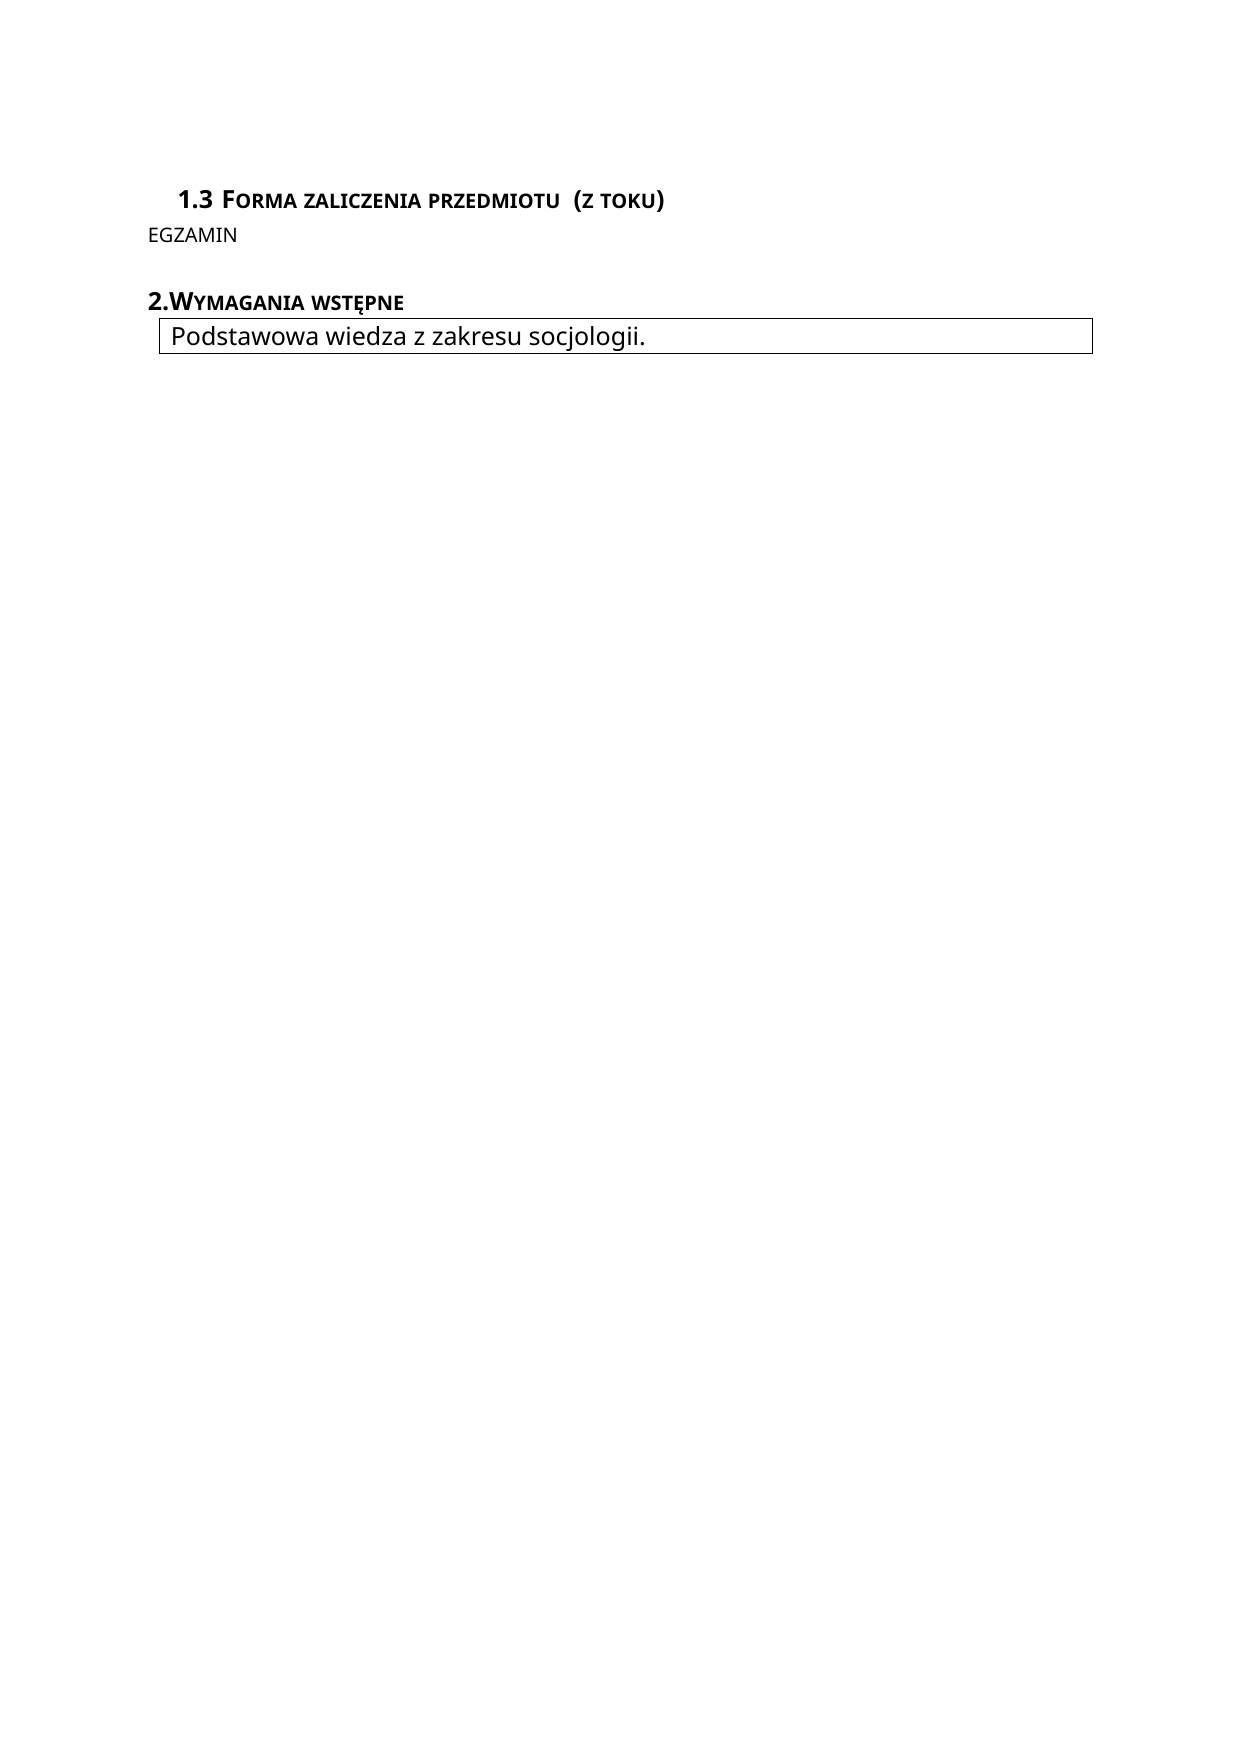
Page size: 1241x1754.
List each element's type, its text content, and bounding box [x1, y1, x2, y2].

text egzamin [148, 216, 1093, 250]
text 1.3 Forma zaliczenia przedmiotu (z toku) [177, 182, 1093, 216]
text 2.Wymagania wstępne [148, 284, 1093, 318]
table_header Podstawowa wiedza z zakresu socjologii. [160, 319, 1092, 353]
